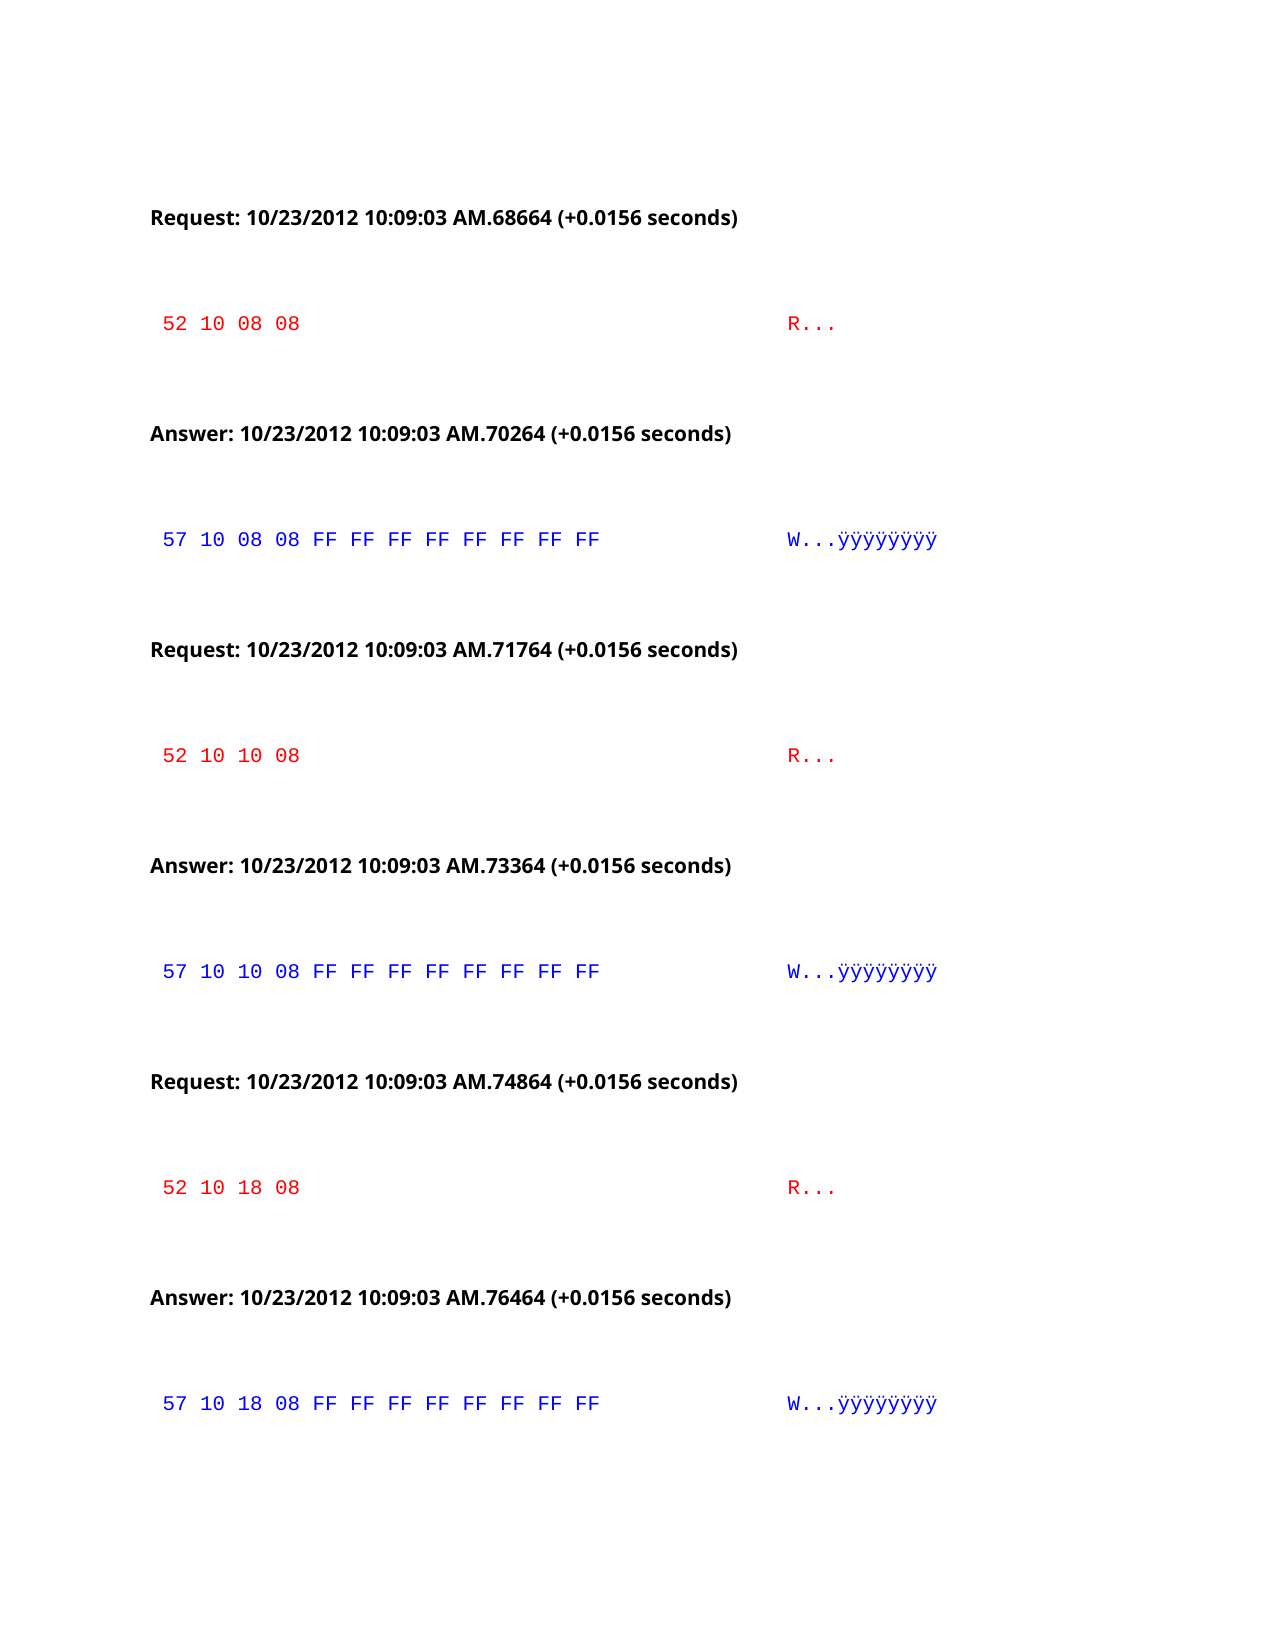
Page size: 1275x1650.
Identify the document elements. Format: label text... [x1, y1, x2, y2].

text 57 10 08 08 FF FF FF FF FF FF FF FF W...ÿÿÿÿÿÿÿÿ [150, 529, 1125, 553]
text 52 10 10 08 R... [150, 745, 1125, 769]
text Request: 10/23/2012 10:09:03 AM.74864 (+0.0156 seconds) [150, 1067, 1125, 1095]
text Answer: 10/23/2012 10:09:03 AM.73364 (+0.0156 seconds) [150, 851, 1125, 879]
text Answer: 10/23/2012 10:09:03 AM.70264 (+0.0156 seconds) [150, 419, 1125, 447]
text 57 10 18 08 FF FF FF FF FF FF FF FF W...ÿÿÿÿÿÿÿÿ [150, 1393, 1125, 1417]
text 52 10 18 08 R... [150, 1177, 1125, 1201]
text 57 10 10 08 FF FF FF FF FF FF FF FF W...ÿÿÿÿÿÿÿÿ [150, 961, 1125, 985]
text Request: 10/23/2012 10:09:03 AM.68664 (+0.0156 seconds) [150, 203, 1125, 231]
text 52 10 08 08 R... [150, 313, 1125, 337]
text Request: 10/23/2012 10:09:03 AM.71764 (+0.0156 seconds) [150, 635, 1125, 663]
text Answer: 10/23/2012 10:09:03 AM.76464 (+0.0156 seconds) [150, 1283, 1125, 1311]
